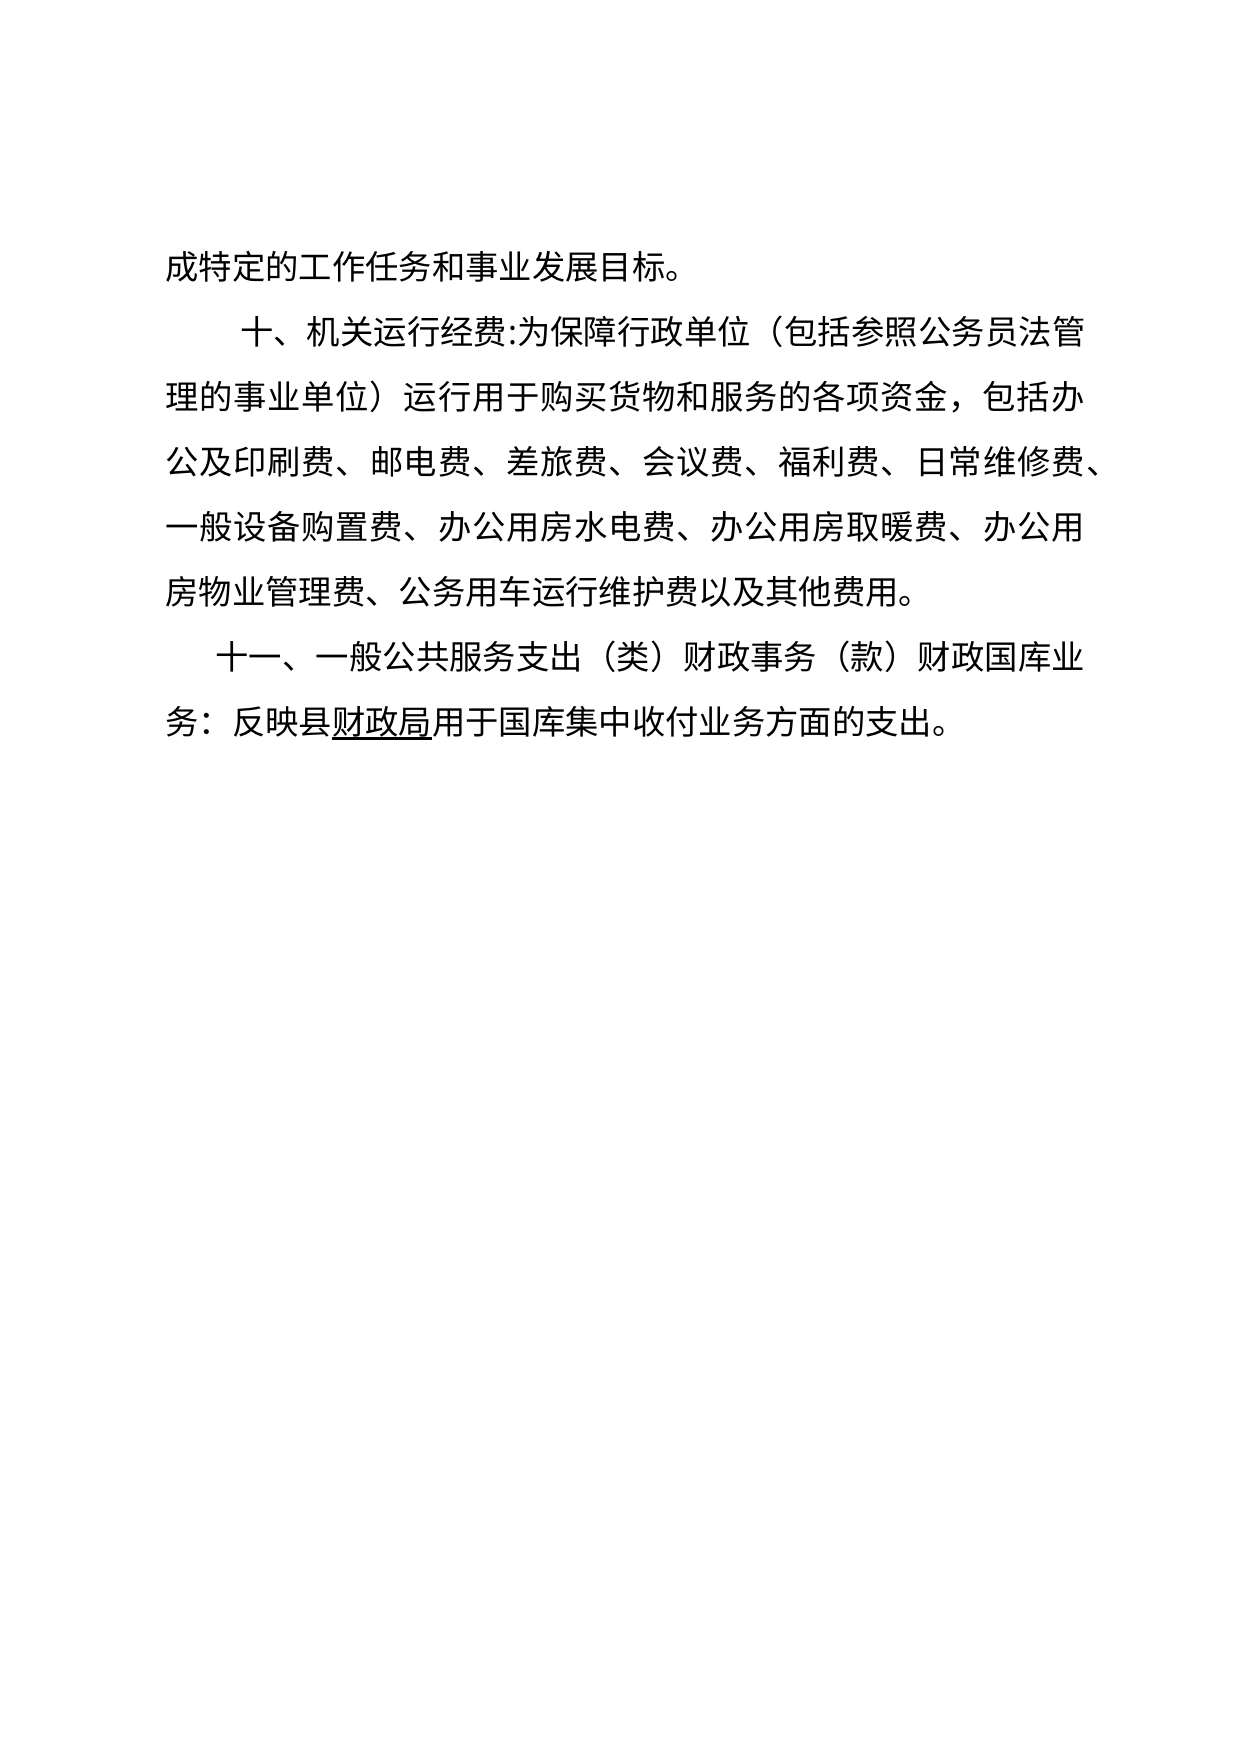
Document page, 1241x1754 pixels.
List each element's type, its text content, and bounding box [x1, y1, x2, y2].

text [165, 233, 1087, 298]
text 十一、一般公共服务支出（类）财政事务（款）财政国库业务：反映县财政局用于国库集中收付业务方面的支出。 [165, 623, 1087, 753]
text 十、机关运行经费:为保障行政单位（包括参照公务员法管理的事业单位）运行用于购买货物和服务的各项资金，包括办公及印刷费、邮电费、差旅费、会议费、福利费、日常维修费、一般设备购置费、办公用房水电费、办公用房取暖费、办公用房物业管理费、公务用车运行维护费以及其他费用。 [165, 298, 1087, 623]
